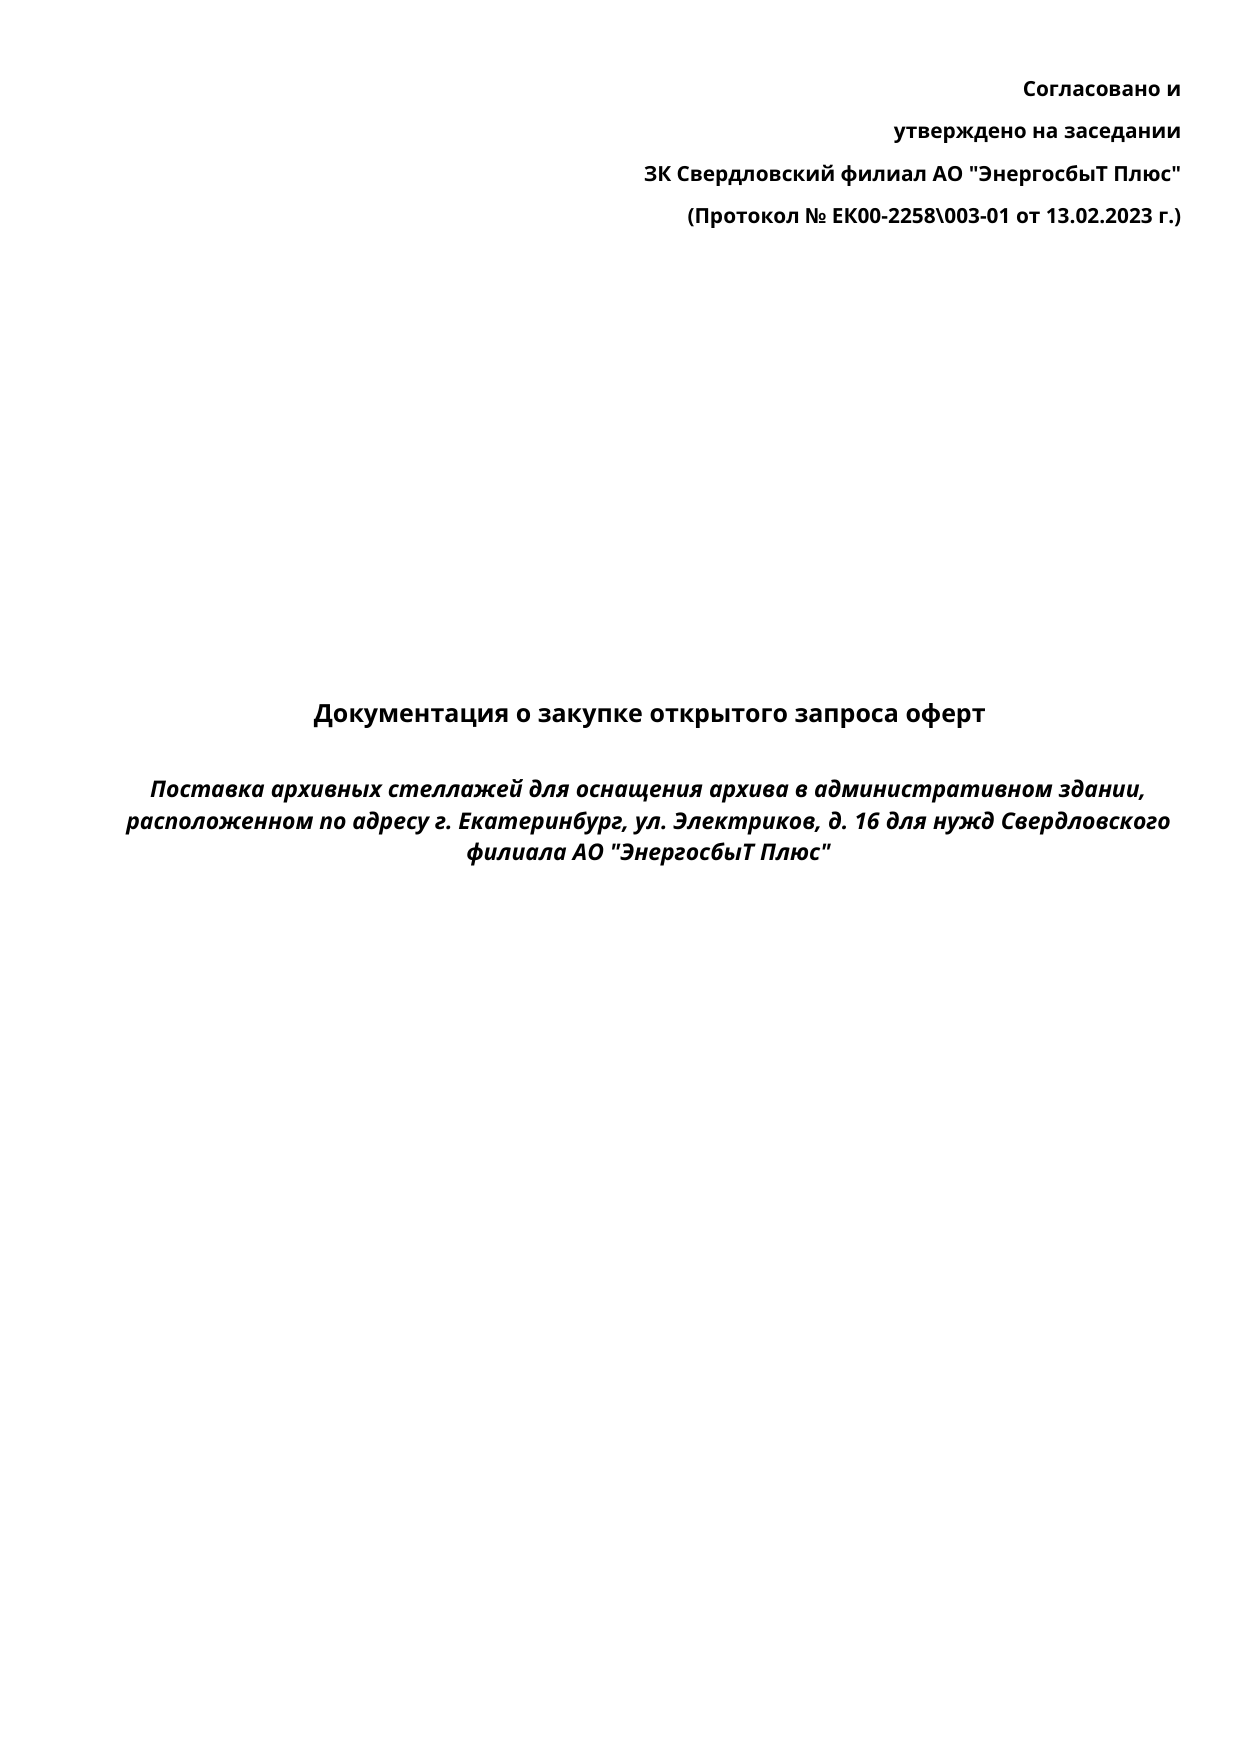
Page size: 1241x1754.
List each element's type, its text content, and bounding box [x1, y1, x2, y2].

text (Протокол № ЕК00-2258\003-01 от 13.02.2023 г.) [474, 202, 1181, 230]
text Документация о закупке открытого запроса оферт [118, 696, 1181, 730]
text Согласовано и [474, 74, 1181, 102]
text Поставка архивных стеллажей для оснащения архива в административном здании, расположенном по адресу г. Екатеринбург, ул. Электриков, д. 16 для нужд Свердловского филиала АО "ЭнергосбыТ Плюс" [118, 773, 1181, 867]
text утверждено на заседании [474, 116, 1181, 145]
text ЗК Свердловский филиал АО "ЭнергосбыТ Плюс" [474, 159, 1181, 187]
